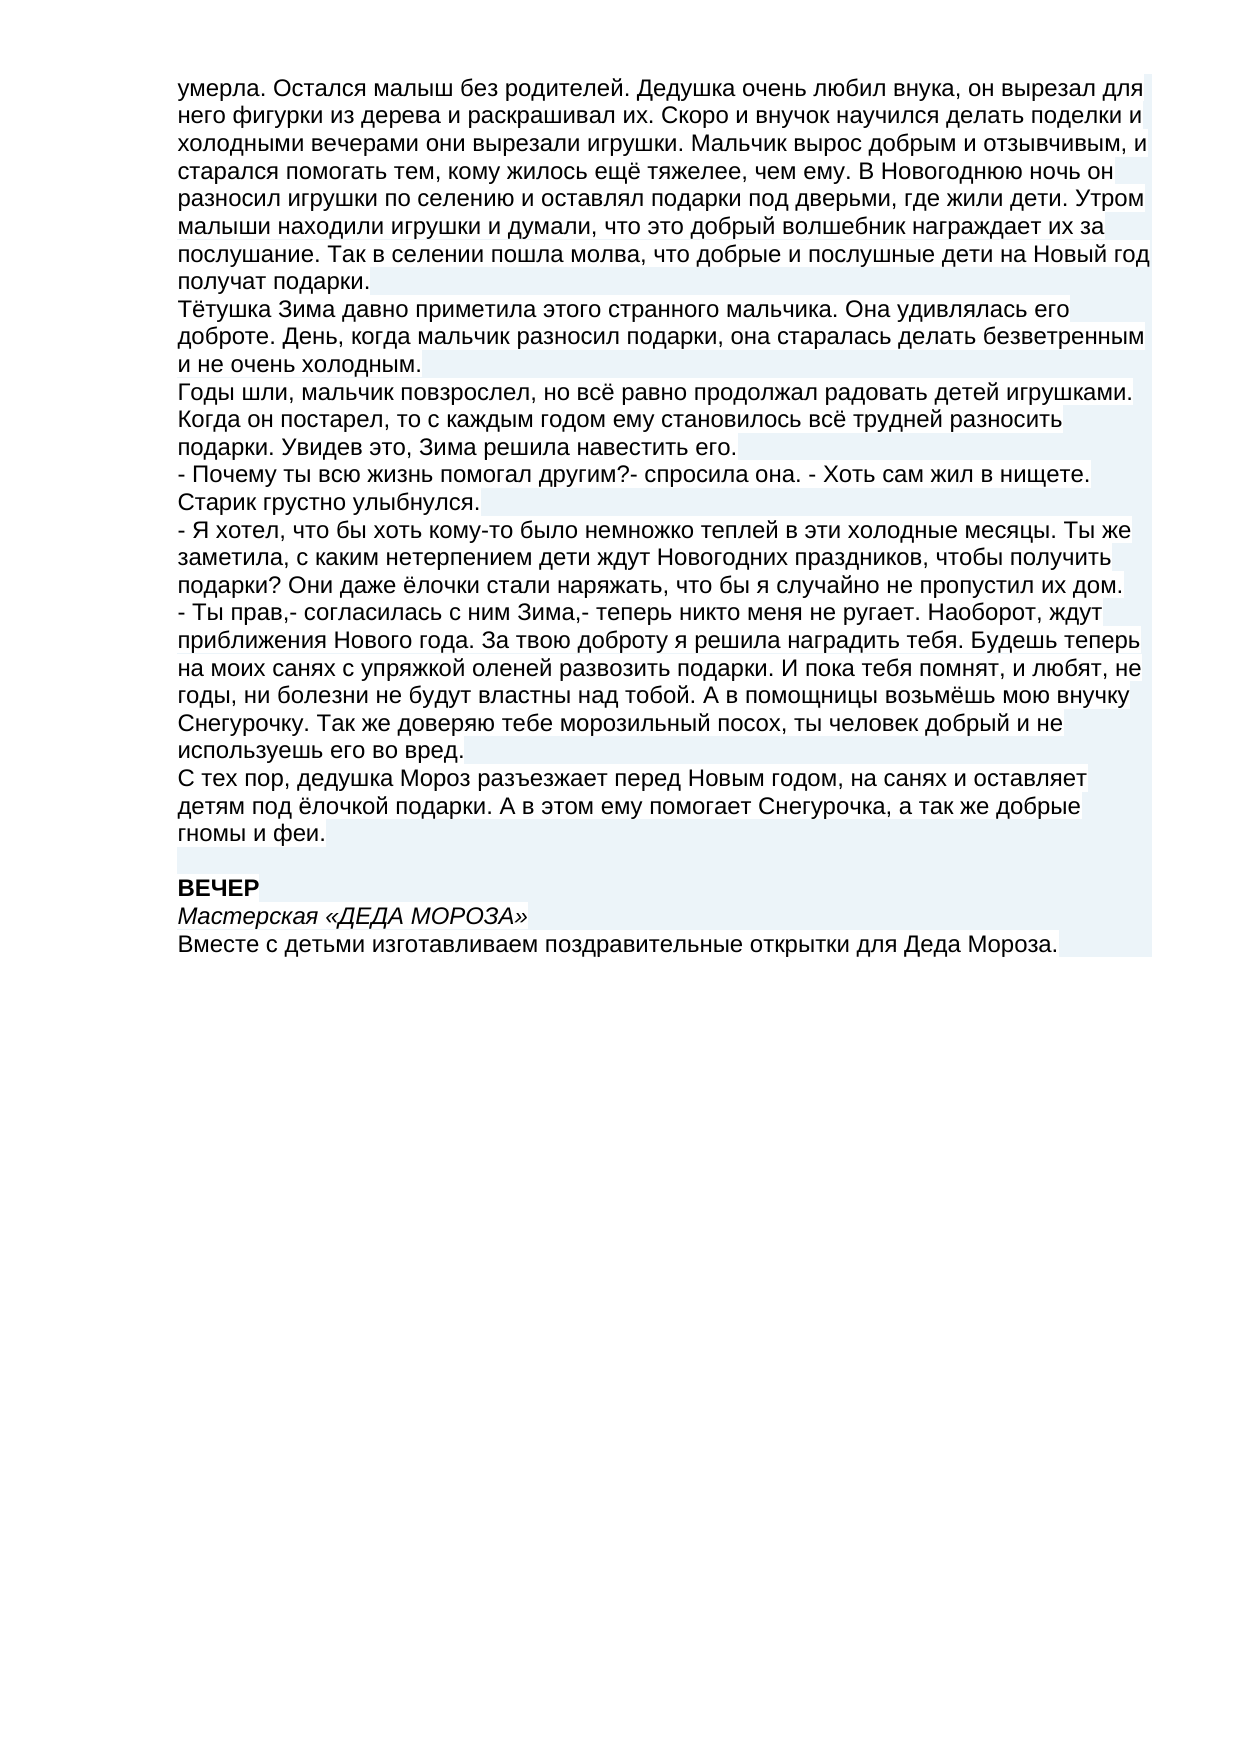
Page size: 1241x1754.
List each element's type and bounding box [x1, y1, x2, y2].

text [177, 74, 1152, 957]
